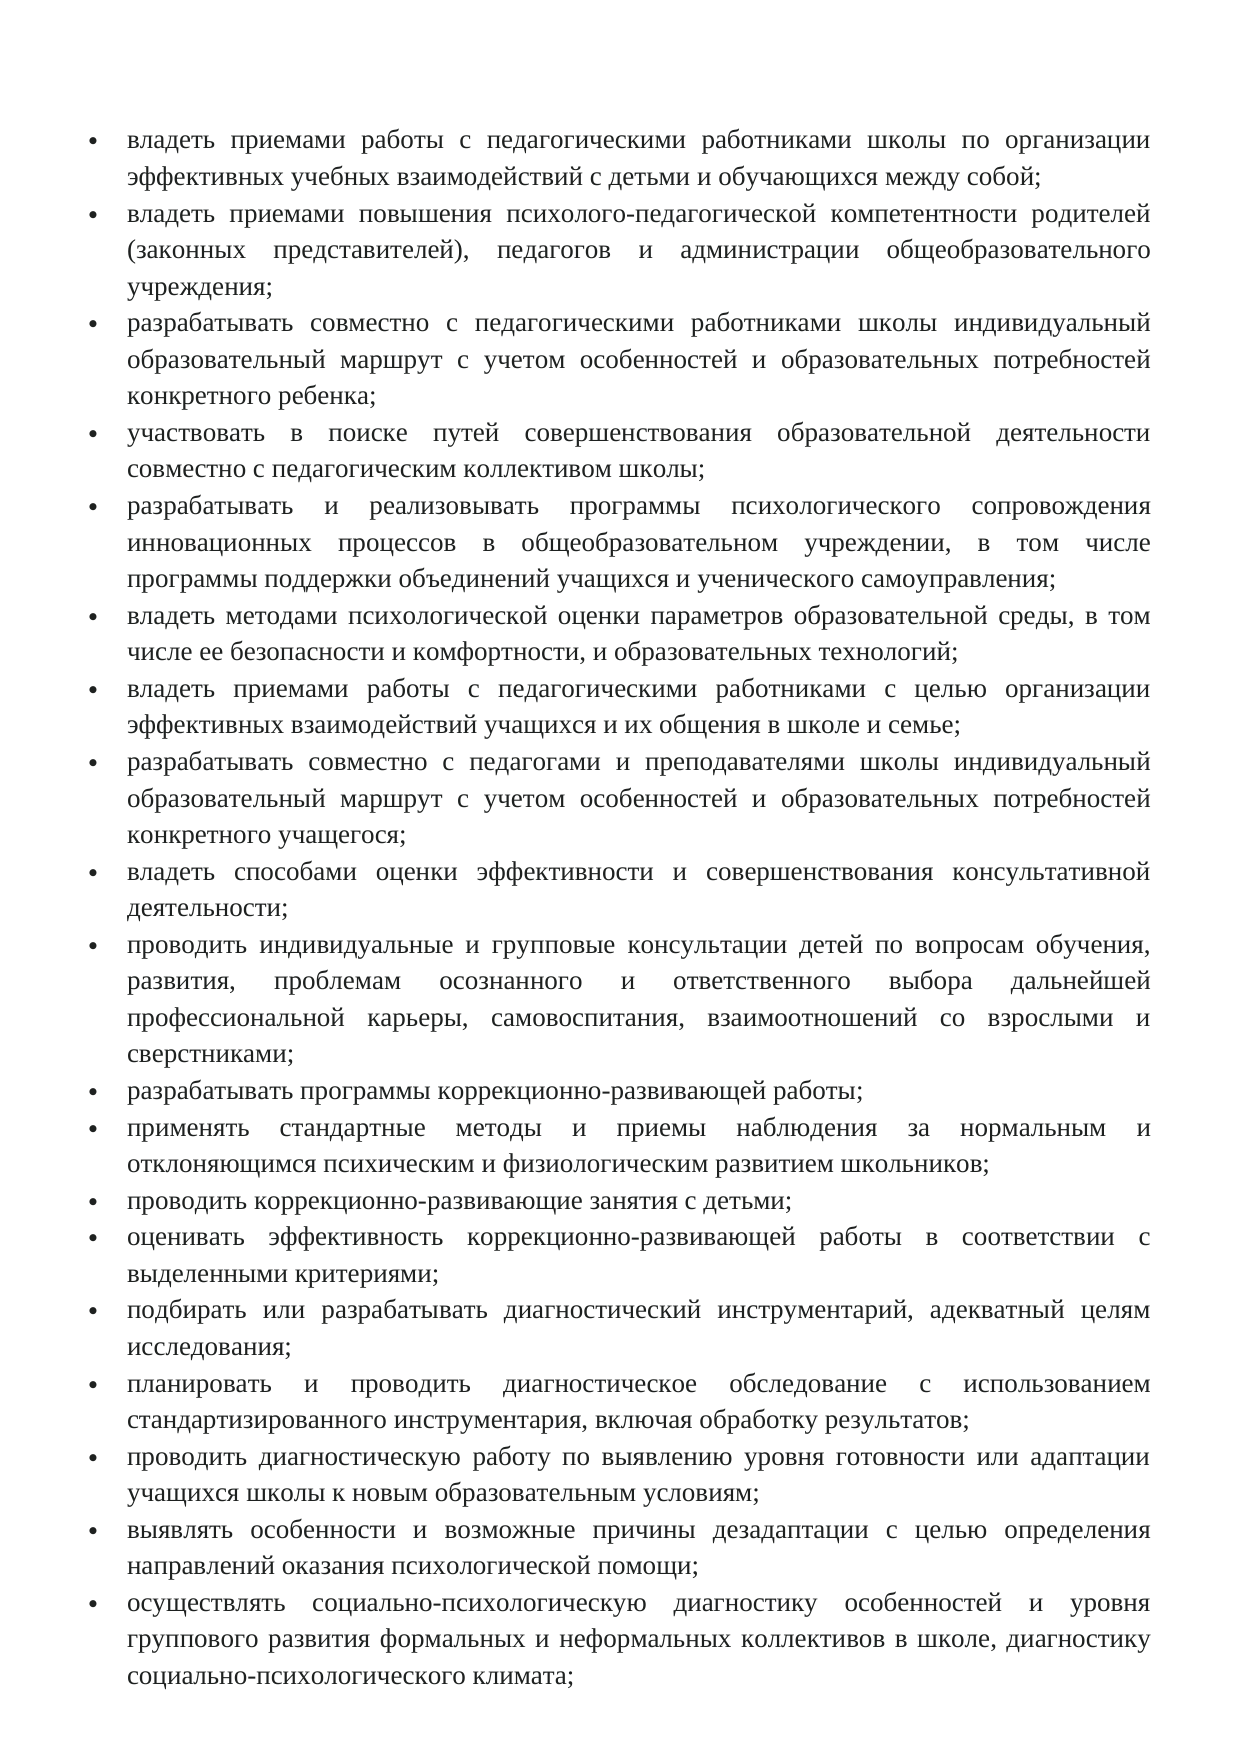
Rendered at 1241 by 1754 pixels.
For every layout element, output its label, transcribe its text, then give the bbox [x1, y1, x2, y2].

list владеть приемами работы с педагогическими работниками с целью организации эффективных взаимодействий учащихся и их общения в школе и семье; [89, 667, 1152, 740]
list разрабатывать программы коррекционно-развивающей работы; [89, 1069, 1152, 1105]
list планировать и проводить диагностическое обследование с использованием стандартизированного инструментария, включая обработку результатов; [89, 1361, 1152, 1434]
list проводить индивидуальные и групповые консультации детей по вопросам обучения, развития, проблемам осознанного и ответственного выбора дальнейшей профессиональной карьеры, самовоспитания, взаимоотношений со взрослыми и сверстниками; [89, 922, 1152, 1069]
list применять стандартные методы и приемы наблюдения за нормальным и отклоняющимся психическим и физиологическим развитием школьников; [89, 1105, 1152, 1178]
list проводить коррекционно-развивающие занятия с детьми; [89, 1178, 1152, 1215]
list владеть приемами работы с педагогическими работниками школы по организации эффективных учебных взаимодействий с детьми и обучающихся между собой; [89, 118, 1152, 191]
list осуществлять социально-психологическую диагностику особенностей и уровня группового развития формальных и неформальных коллективов в школе, диагностику социально-психологического климата; [89, 1581, 1152, 1690]
list подбирать или разрабатывать диагностический инструментарий, адекватный целям исследования; [89, 1288, 1152, 1361]
list разрабатывать и реализовывать программы психологического сопровождения инновационных процессов в общеобразовательном учреждении, в том числе программы поддержки объединений учащихся и ученического самоуправления; [89, 484, 1152, 593]
list разрабатывать совместно с педагогическими работниками школы индивидуальный образовательный маршрут с учетом особенностей и образовательных потребностей конкретного ребенка; [89, 301, 1152, 411]
list разрабатывать совместно с педагогами и преподавателями школы индивидуальный образовательный маршрут с учетом особенностей и образовательных потребностей конкретного учащегося; [89, 740, 1152, 849]
list выявлять особенности и возможные причины дезадаптации с целью определения направлений оказания психологической помощи; [89, 1507, 1152, 1581]
list владеть способами оценки эффективности и совершенствования консультативной деятельности; [89, 849, 1152, 922]
list владеть приемами повышения психолого-педагогической компетентности родителей (законных представителей), педагогов и администрации общеобразовательного учреждения; [89, 191, 1152, 301]
list оценивать эффективность коррекционно-развивающей работы в соответствии с выделенными критериями; [89, 1215, 1152, 1288]
list владеть методами психологической оценки параметров образовательной среды, в том числе ее безопасности и комфортности, и образовательных технологий; [89, 593, 1152, 667]
list участвовать в поиске путей совершенствования образовательной деятельности совместно с педагогическим коллективом школы; [89, 411, 1152, 484]
list проводить диагностическую работу по выявлению уровня готовности или адаптации учащихся школы к новым образовательным условиям; [89, 1434, 1152, 1507]
